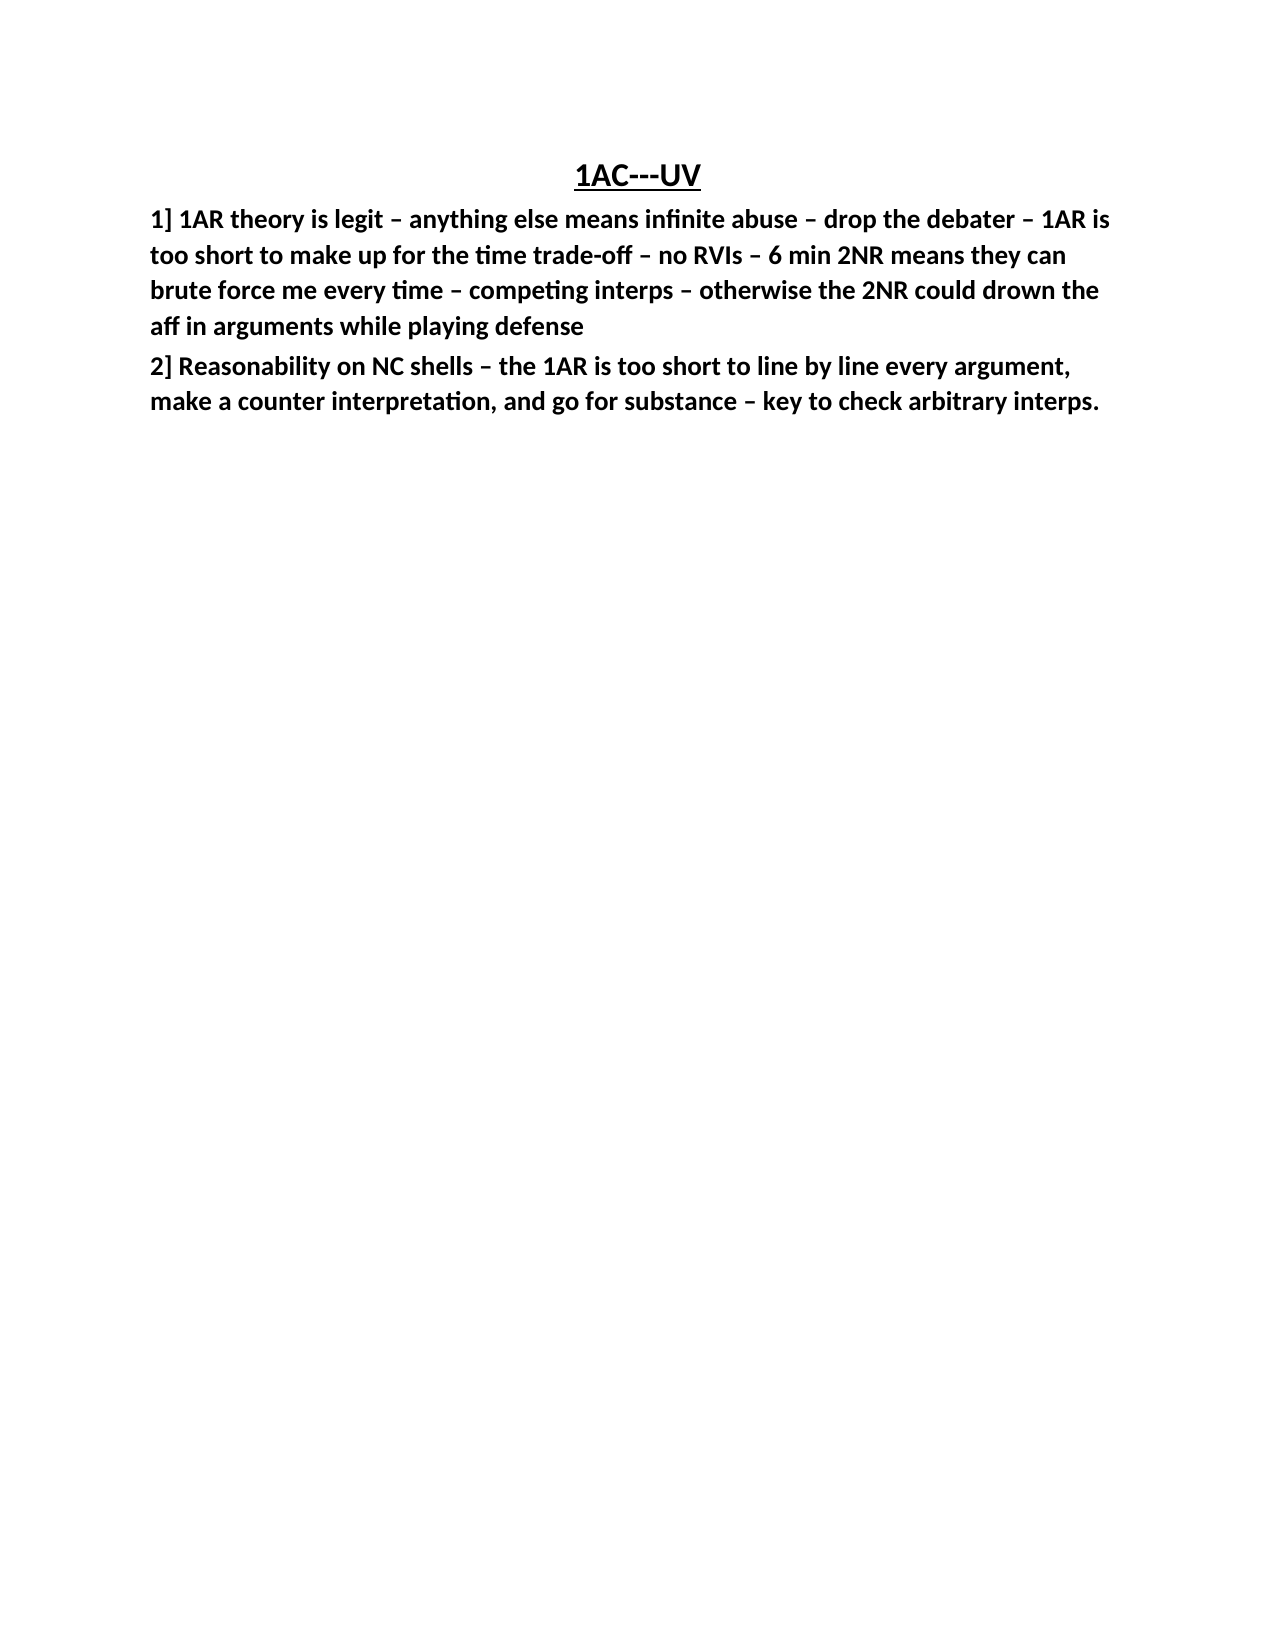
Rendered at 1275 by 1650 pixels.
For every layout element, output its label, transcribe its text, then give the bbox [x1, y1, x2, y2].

subtitle 1AC---UV [150, 154, 1125, 195]
subtitle 1] 1AR theory is legit – anything else means infinite abuse – drop the debater – 1AR is too short to make up for the time trade-off – no RVIs – 6 min 2NR means they can brute force me every time – competing interps – otherwise the 2NR could drown the aff in arguments while playing defense [150, 202, 1125, 342]
subtitle 2] Reasonability on NC shells – the 1AR is too short to line by line every argument, make a counter interpretation, and go for substance – key to check arbitrary interps. [150, 349, 1125, 418]
